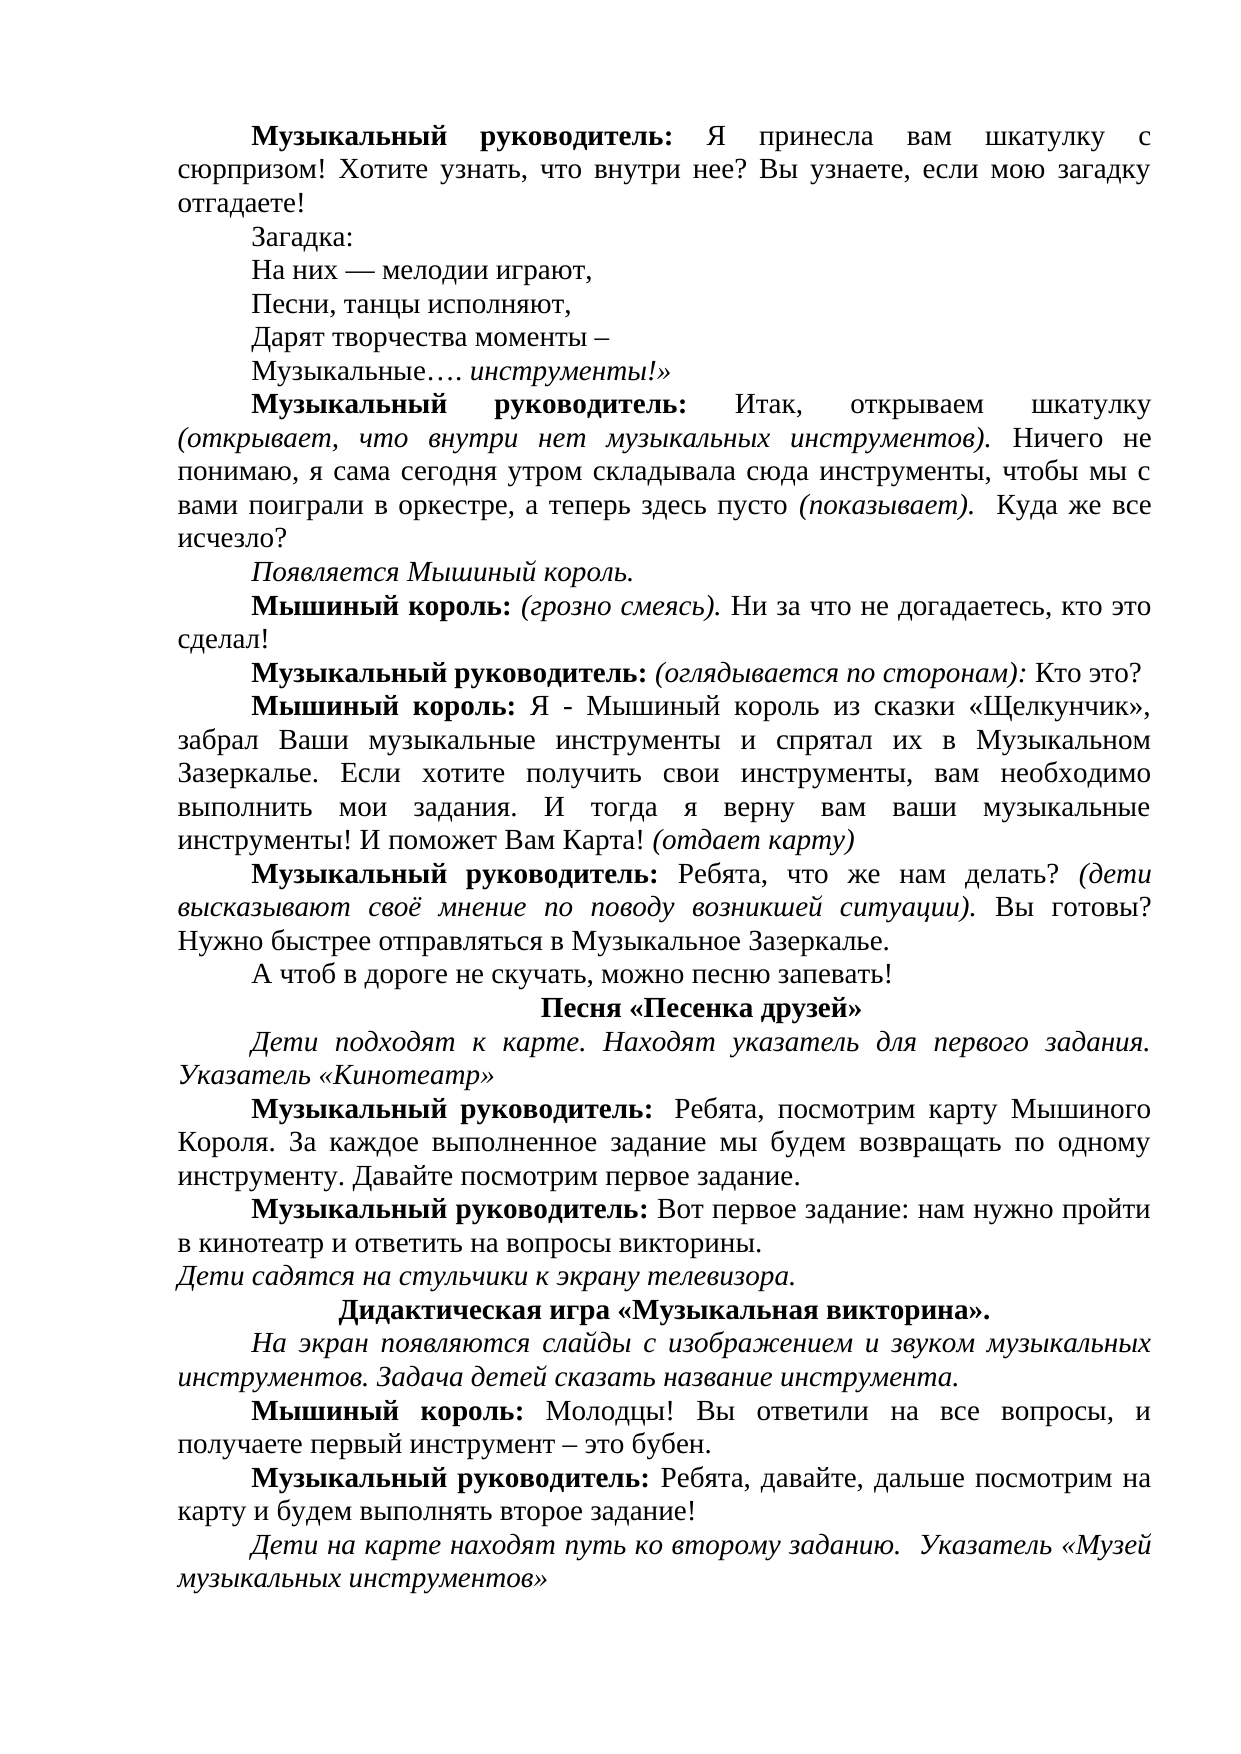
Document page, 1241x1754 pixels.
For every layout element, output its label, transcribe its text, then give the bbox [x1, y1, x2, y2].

text Музыкальный руководитель: Вот первое задание: нам нужно пройти в кинотеатр и ответить на вопросы викторины. [177, 1191, 1152, 1258]
text На них — мелодии играют, [177, 252, 1152, 286]
text Дети на карте находят путь ко второму заданию. Указатель «Музей музыкальных инструментов» [177, 1527, 1152, 1594]
text Музыкальный руководитель: Ребята, давайте, дальше посмотрим на карту и будем выполнять второе задание! [177, 1460, 1152, 1527]
text Музыкальный руководитель: Ребята, что же нам делать? (дети высказывают своё мнение по поводу возникшей ситуации). Вы готовы? Нужно быстрее отправляться в Музыкальное Зазеркалье. [177, 856, 1152, 957]
text Дарят творчества моменты – [177, 319, 1152, 353]
text Песня «Песенка друзей» [177, 990, 1152, 1024]
text Музыкальный руководитель: Ребята, посмотрим карту Мышиного Короля. За каждое выполненное задание мы будем возвращать по одному инструменту. Давайте посмотрим первое задание. [177, 1091, 1152, 1191]
text Музыкальные…. инструменты!» [177, 353, 1152, 386]
text Мышиный король: Молодцы! Вы ответили на все вопросы, и получаете первый инструмент – это бубен. [177, 1393, 1152, 1460]
text Музыкальный руководитель: (оглядывается по сторонам): Кто это? [177, 655, 1152, 688]
text Загадка: [177, 219, 1152, 252]
text Музыкальный руководитель: Я принесла вам шкатулку с сюрпризом! Хотите узнать, что внутри нее? Вы узнаете, если мою загадку отгадаете! [177, 118, 1152, 219]
text Музыкальный руководитель: Итак, открываем шкатулку (открывает, что внутри нет музыкальных инструментов). Ничего не понимаю, я сама сегодня утром складывала сюда инструменты, чтобы мы с вами поиграли в оркестре, а теперь здесь пусто (показывает). Куда же все исчезло? [177, 386, 1152, 554]
text Дети подходят к карте. Находят указатель для первого задания. Указатель «Кинотеатр» [177, 1024, 1152, 1091]
text Мышиный король: (грозно смеясь). Ни за что не догадаетесь, кто это сделал! [177, 588, 1152, 655]
text Дидактическая игра «Музыкальная викторина». [177, 1292, 1152, 1326]
text Дети садятся на стульчики к экрану телевизора. [177, 1258, 1152, 1292]
text Песни, танцы исполняют, [177, 286, 1152, 319]
text Мышиный король: Я - Мышиный король из сказки «Щелкунчик», забрал Ваши музыкальные инструменты и спрятал их в Музыкальном Зазеркалье. Если хотите получить свои инструменты, вам необходимо выполнить мои задания. И тогда я верну вам ваши музыкальные инструменты! И поможет Вам Карта! (отдает карту) [177, 688, 1152, 856]
text Появляется Мышиный король. [177, 554, 1152, 588]
text На экран появляются слайды с изображением и звуком музыкальных инструментов. Задача детей сказать название инструмента. [177, 1326, 1152, 1393]
text А чтоб в дороге не скучать, можно песню запевать! [177, 957, 1152, 990]
